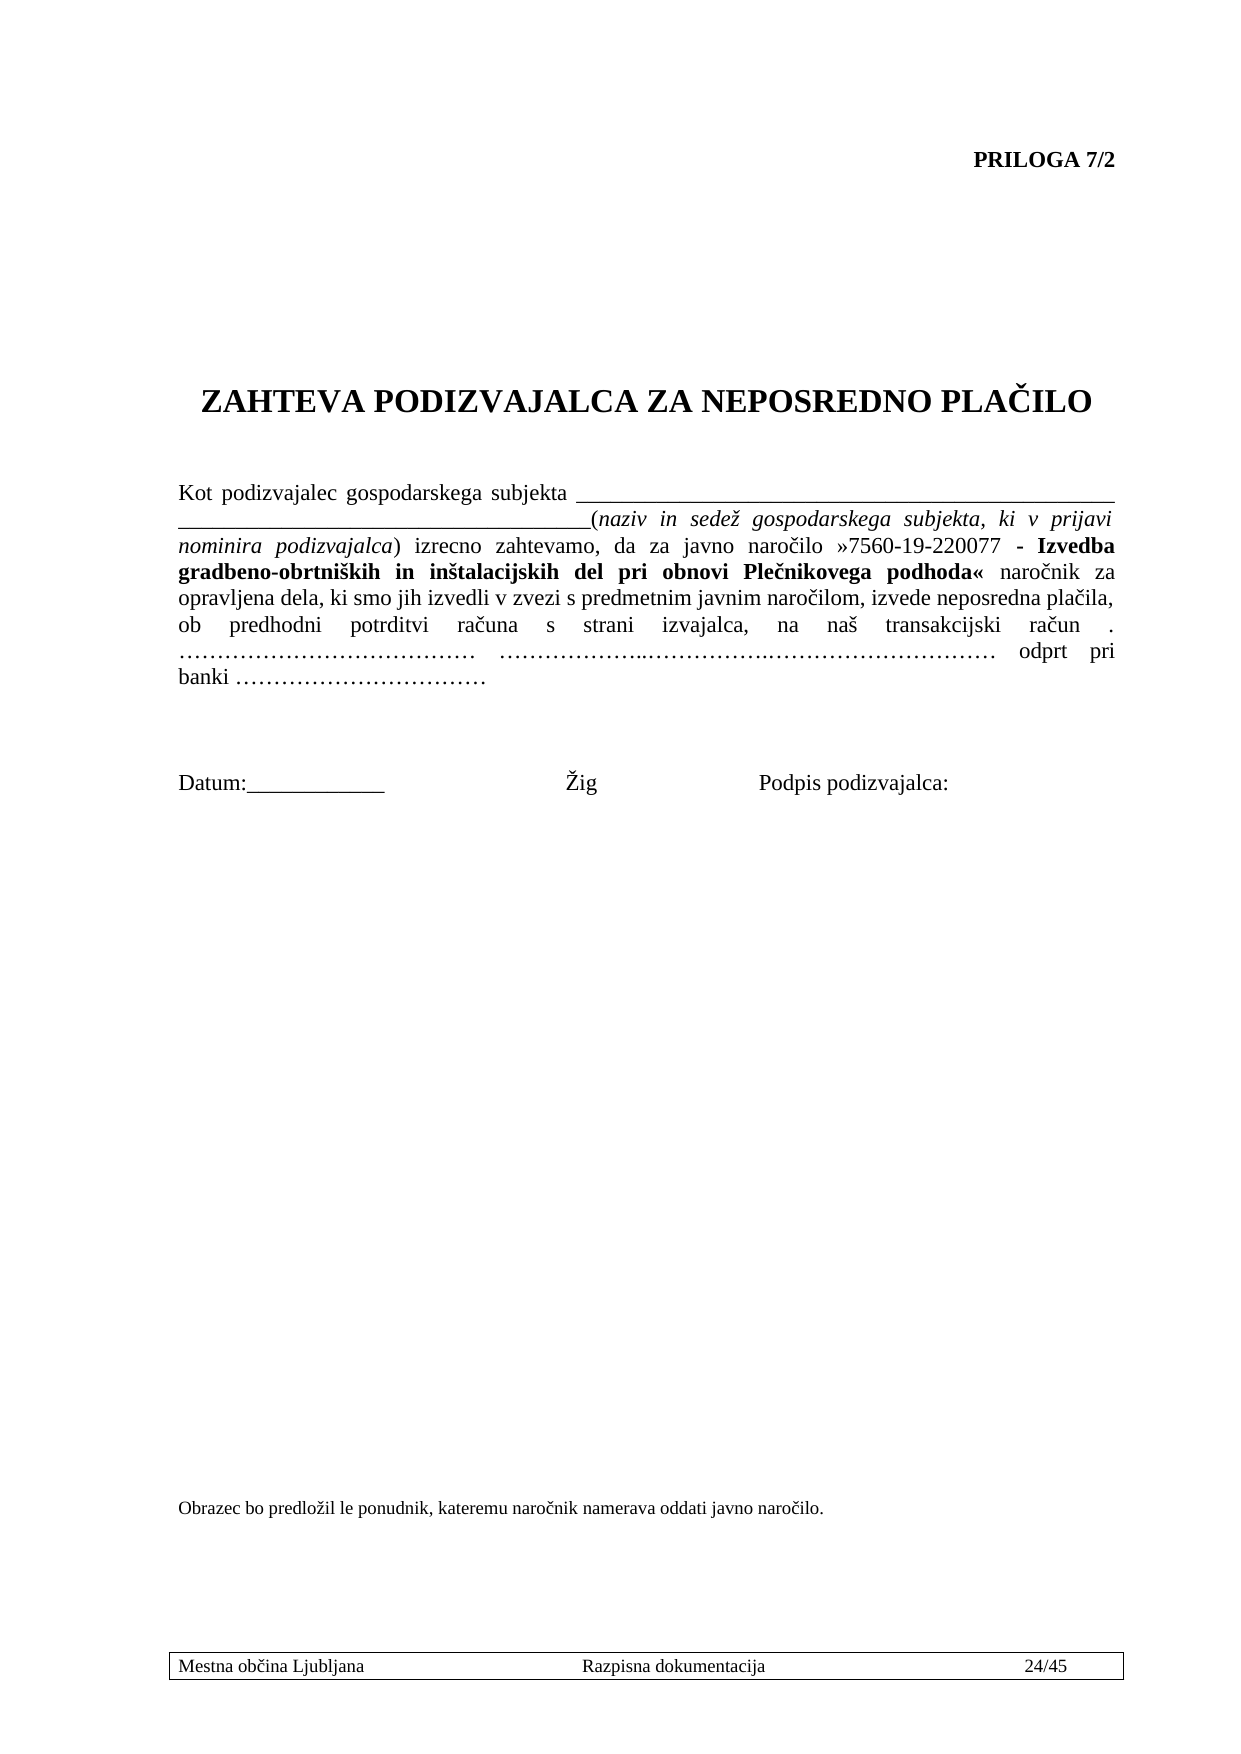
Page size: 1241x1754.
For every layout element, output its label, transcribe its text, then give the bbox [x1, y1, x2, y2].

text Obrazec bo predložil le ponudnik, kateremu naročnik namerava oddati javno naročilo. [178, 1497, 1115, 1519]
text PRILOGA 7/2 [66, 146, 1115, 172]
text Datum:____________ Žig Podpis podizvajalca: [178, 769, 1115, 795]
text ZAHTEVA PODIZVAJALCA ZA NEPOSREDNO PLAČILO [178, 382, 1115, 420]
text Kot podizvajalec gospodarskega subjekta _______________________________________________ ____________________________________(naziv in sedež gospodarskega subjekta, ki v prijavi nominira podizvajalca) izrecno zahtevamo, da za javno naročilo »7560-19-220077 - Izvedba gradbeno-obrtniških in inštalacijskih del pri obnovi Plečnikovega podhoda« naročnik za opravljena dela, ki smo jih izvedli v zvezi s predmetnim javnim naročilom, izvede neposredna plačila, ob predhodni potrditvi računa s strani izvajalca, na naš transakcijski račun .………………………………… ………………..…………….………………………… odprt pri banki …………………………… [178, 479, 1115, 690]
